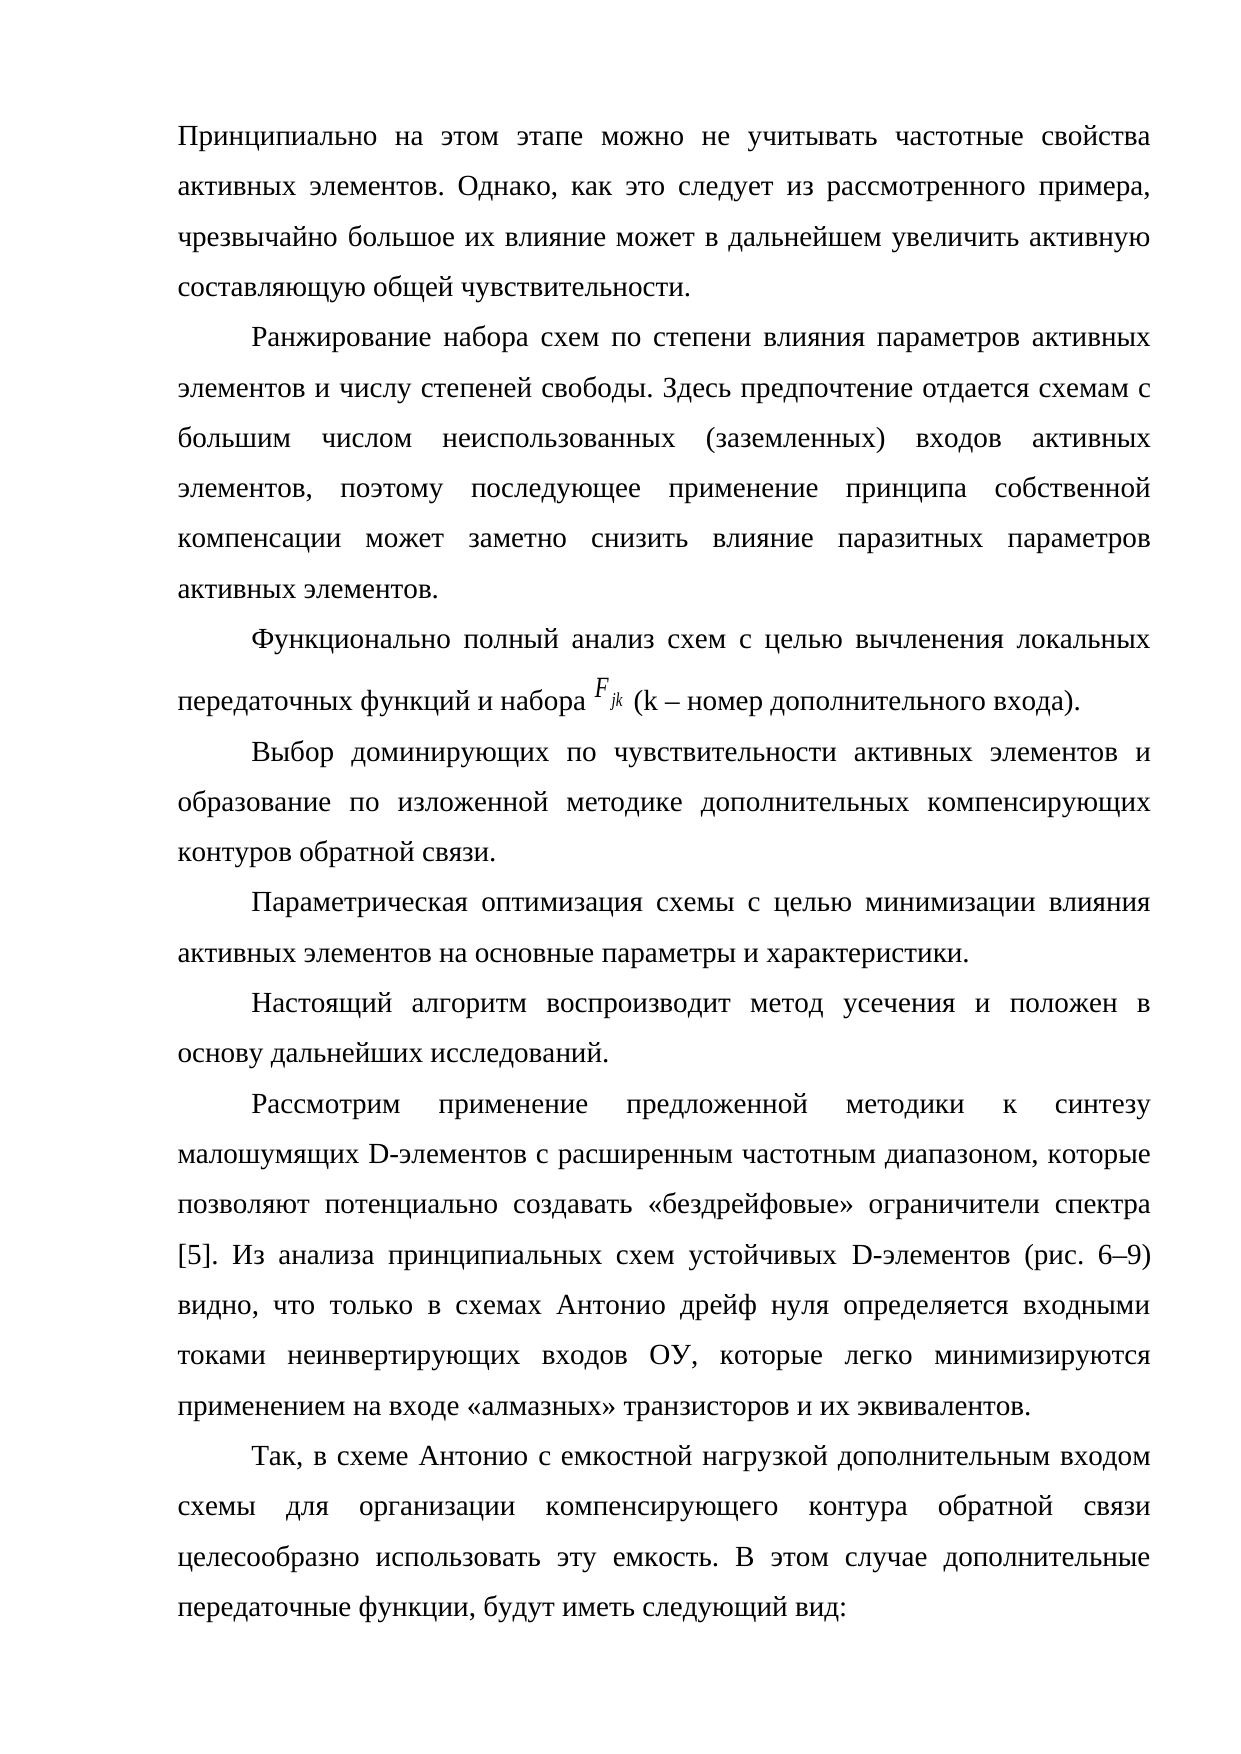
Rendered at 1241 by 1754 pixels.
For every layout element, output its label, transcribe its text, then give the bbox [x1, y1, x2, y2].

text Параметрическая оптимизация схемы с целью минимизации влияния активных элементов на основные параметры и характеристики. [177, 884, 1152, 968]
text Функционально полный анализ схем с целью вычленения локальных передаточных функций и набора (k – номер дополнительного входа). [177, 621, 1152, 717]
text Ранжирование набора схем по степени влияния параметров активных элементов и числу степеней свободы. Здесь предпочтение отдается схемам с большим числом неиспользованных (заземленных) входов активных элементов, поэтому последующее применение принципа собственной компенсации может заметно снизить влияние паразитных параметров активных элементов. [177, 319, 1152, 604]
text Настоящий алгоритм воспроизводит метод усечения и положен в основу дальнейших исследований. [177, 985, 1152, 1069]
text Выбор доминирующих по чувствительности активных элементов и образование по изложенной методике дополнительных компенсирующих контуров обратной связи. [177, 734, 1152, 868]
text Так, в схеме Антонио с емкостной нагрузкой дополнительным входом схемы для организации компенсирующего контура обратной связи целесообразно использовать эту емкость. В этом случае дополнительные передаточные функции, будут иметь следующий вид: [177, 1438, 1152, 1622]
text Рассмотрим применение предложенной методики к синтезу малошумящих D-элементов с расширенным частотным диапазоном, которые позволяют потенциально создавать «бездрейфовые» ограничители спектра [5]. Из анализа принципиальных схем устойчивых D-элементов (рис. 6–9) видно, что только в схемах Антонио дрейф нуля определяется входными токами неинвертирующих входов ОУ, которые легко минимизируются применением на входе «алмазных» транзисторов и их эквивалентов. [177, 1086, 1152, 1421]
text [177, 118, 1152, 303]
